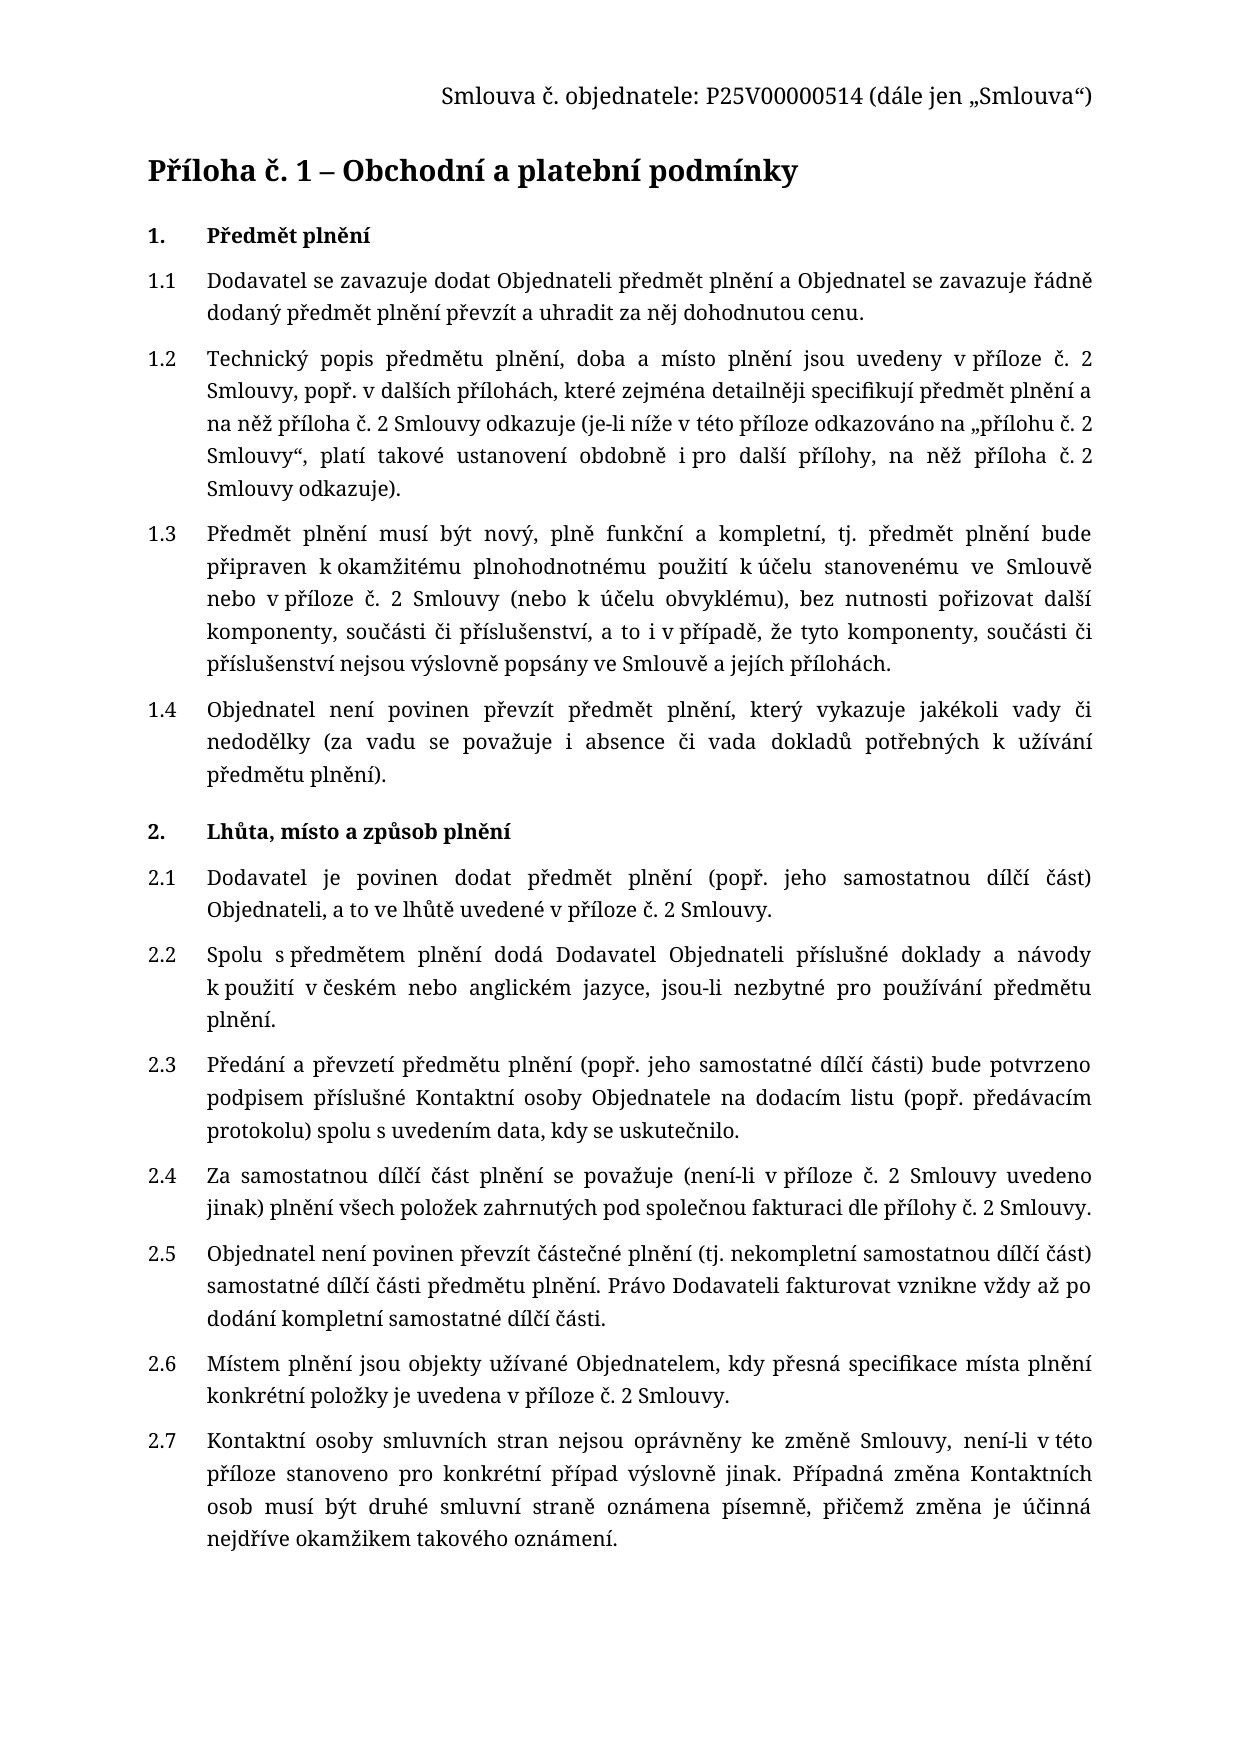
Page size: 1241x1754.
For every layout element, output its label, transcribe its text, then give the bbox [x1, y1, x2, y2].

list Dodavatel se zavazuje dodat Objednateli předmět plnění a Objednatel se zavazuje řádně dodaný předmět plnění převzít a uhradit za něj dohodnutou cenu. [148, 266, 1093, 327]
list Předmět plnění [148, 221, 1093, 249]
list Lhůta, místo a způsob plnění [148, 817, 1093, 846]
list Dodavatel je povinen dodat předmět plnění (popř. jeho samostatnou dílčí část) Objednateli, a to ve lhůtě uvedené v příloze č. 2 Smlouvy. [148, 863, 1093, 924]
list Objednatel není povinen převzít předmět plnění, který vykazuje jakékoli vady či nedodělky (za vadu se považuje i absence či vada dokladů potřebných k užívání předmětu plnění). [148, 695, 1093, 788]
list Předání a převzetí předmětu plnění (popř. jeho samostatné dílčí části) bude potvrzeno podpisem příslušné Kontaktní osoby Objednatele na dodacím listu (popř. předávacím protokolu) spolu s uvedením data, kdy se uskutečnilo. [148, 1051, 1093, 1144]
list Objednatel není povinen převzít částečné plnění (tj. nekompletní samostatnou dílčí část) samostatné dílčí části předmětu plnění. Právo Dodavateli fakturovat vznikne vždy až po dodání kompletní samostatné dílčí části. [148, 1239, 1093, 1332]
list Spolu s předmětem plnění dodá Dodavatel Objednateli příslušné doklady a návody k použití v českém nebo anglickém jazyce, jsou-li nezbytné pro používání předmětu plnění. [148, 940, 1093, 1034]
list Předmět plnění musí být nový, plně funkční a kompletní, tj. předmět plnění bude připraven k okamžitému plnohodnotnému použití k účelu stanovenému ve Smlouvě nebo v příloze č. 2 Smlouvy (nebo k účelu obvyklému), bez nutnosti pořizovat další komponenty, součásti či příslušenství, a to i v případě, že tyto komponenty, součásti či příslušenství nejsou výslovně popsány ve Smlouvě a jejích přílohách. [148, 519, 1093, 678]
list Technický popis předmětu plnění, doba a místo plnění jsou uvedeny v příloze č. 2 Smlouvy, popř. v dalších přílohách, které zejména detailněji specifikují předmět plnění a na něž příloha č. 2 Smlouvy odkazuje (je-li níže v této příloze odkazováno na „přílohu č. 2 Smlouvy“, platí takové ustanovení obdobně i pro další přílohy, na něž příloha č. 2 Smlouvy odkazuje). [148, 344, 1093, 502]
text Příloha č. 1 – Obchodní a platební podmínky [148, 150, 1093, 190]
list Kontaktní osoby smluvních stran nejsou oprávněny ke změně Smlouvy, není-li v této příloze stanoveno pro konkrétní případ výslovně jinak. Případná změna Kontaktních osob musí být druhé smluvní straně oznámena písemně, přičemž změna je účinná nejdříve okamžikem takového oznámení. [148, 1427, 1093, 1553]
list Místem plnění jsou objekty užívané Objednatelem, kdy přesná specifikace místa plnění konkrétní položky je uvedena v příloze č. 2 Smlouvy. [148, 1349, 1093, 1410]
list Za samostatnou dílčí část plnění se považuje (není-li v příloze č. 2 Smlouvy uvedeno jinak) plnění všech položek zahrnutých pod společnou fakturaci dle přílohy č. 2 Smlouvy. [148, 1161, 1093, 1222]
